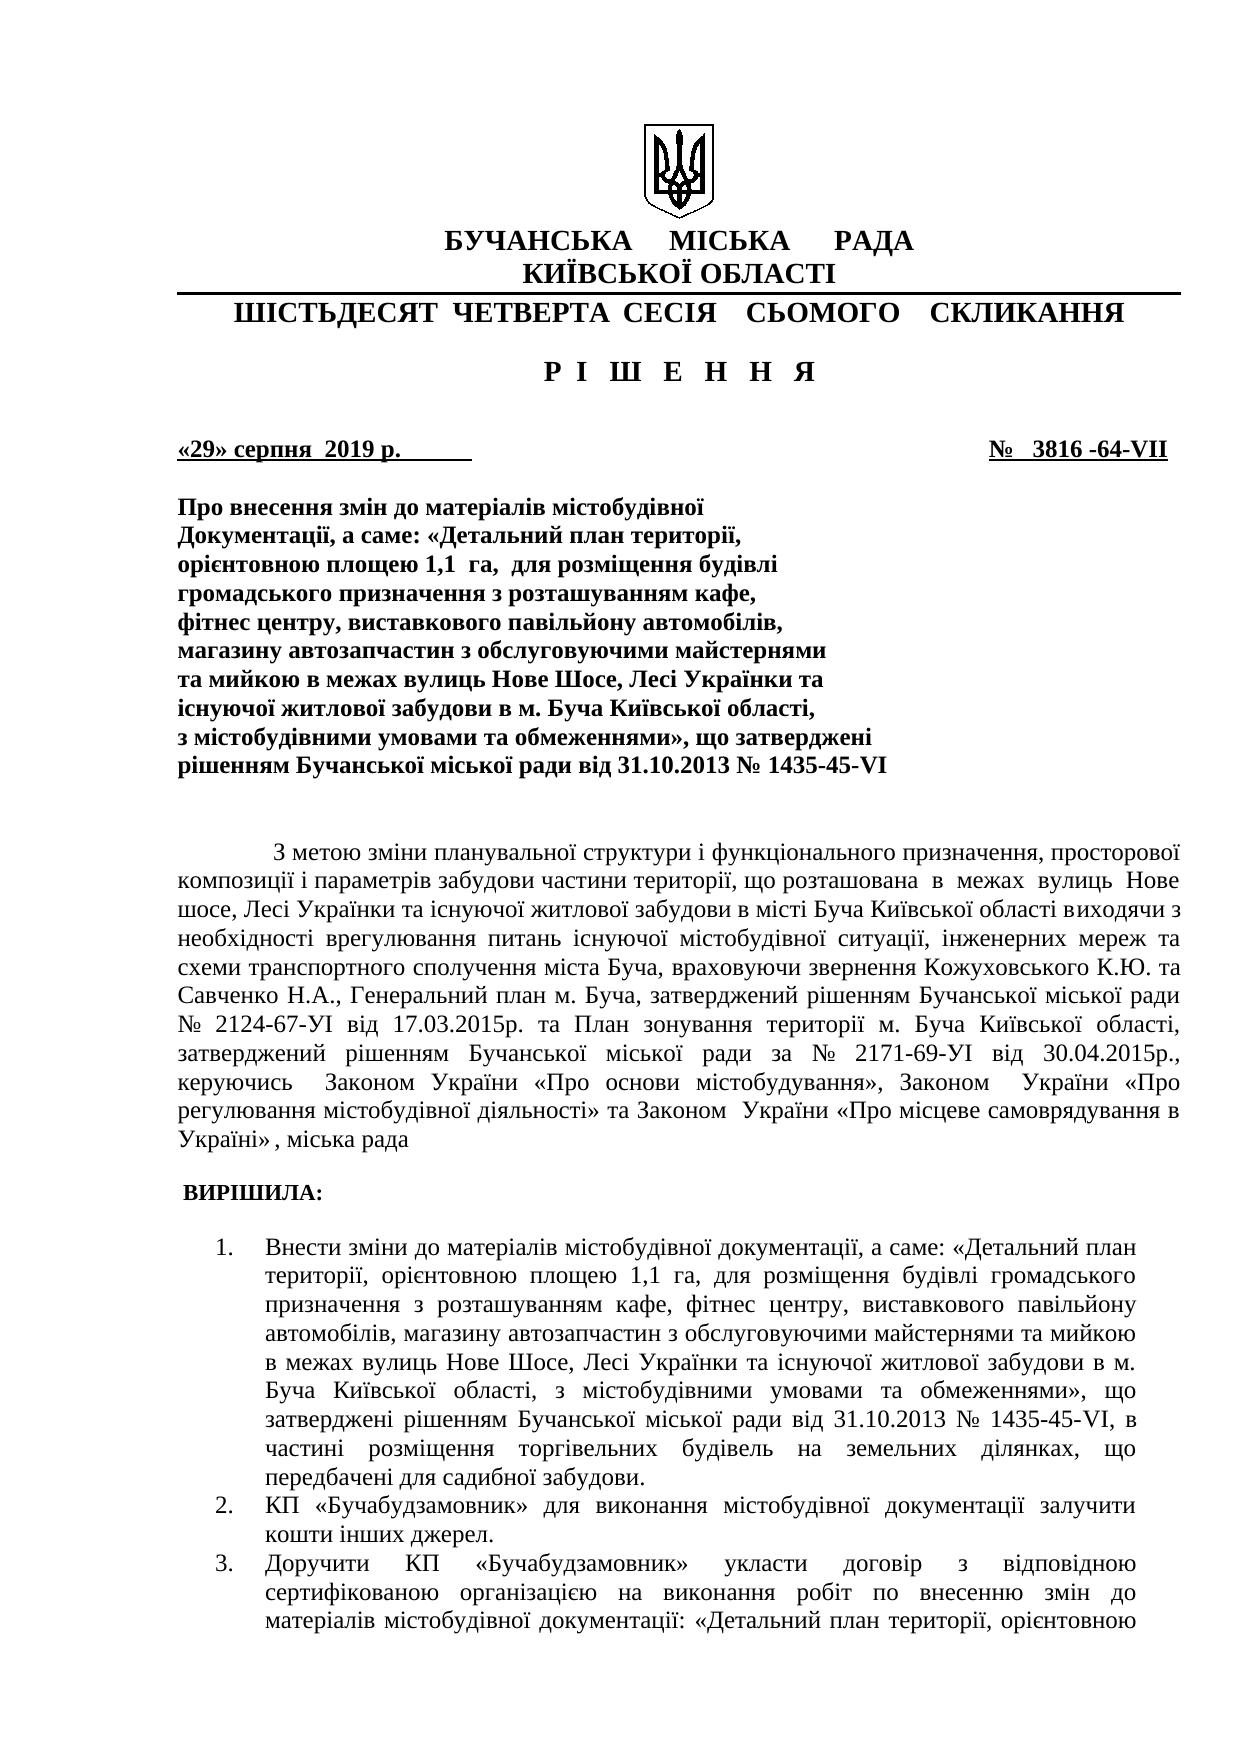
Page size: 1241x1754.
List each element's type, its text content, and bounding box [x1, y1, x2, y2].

text ВИРІШИЛА: [177, 1179, 1181, 1206]
list Про внесення змін до матеріалів містобудівної [177, 492, 1181, 520]
list громадського призначення з розташуванням кафе, [177, 578, 1181, 607]
list фітнес центру, виставкового павільйону автомобілів, [177, 607, 1181, 635]
list КП «Бучабудзамовник» для виконання містобудівної документації залучити кошти інших джерел. [215, 1491, 1137, 1548]
list магазину автозапчастин з обслуговуючими майстернями [177, 635, 1181, 664]
text з містобудівними умовами та обмеженнями», що затверджені [177, 722, 1181, 750]
list та мийкою в межах вулиць Нове Шосе, Лесі Українки та [177, 664, 1181, 693]
list Документації, а саме: «Детальний план території, [177, 520, 1181, 549]
list З метою зміни планувальної структури і функціонального призначення, просторової композиції і параметрів забудови частини території, що розташована в межах вулиць Нове шосе, Лесі Українки та існуючої житлової забудови в місті Буча Київської області виходячи з необхідності врегулювання питань існуючої містобудівної ситуації, інженерних мереж та схеми транспортного сполучення міста Буча, враховуючи звернення Кожуховського К.Ю. та Савченко Н.А., Генеральний план м. Буча, затверджений рішенням Бучанської міської ради № 2124-67-УІ від 17.03.2015р. та План зонування території м. Буча Київської області, затверджений рішенням Бучанської міської ради за № 2171-69-УІ від 30.04.2015р., керуючись Законом України «Про основи містобудування», Законом України «Про регулювання містобудівної діяльності» та Законом України «Про місцеве самоврядування в Україні» , міська рада [177, 837, 1181, 1153]
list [215, 1548, 1137, 1634]
text існуючої житлової забудови в м. Буча Київської області, [177, 693, 1181, 722]
list «29» серпня 2019 р. № 3816 -64-VII [177, 434, 1181, 463]
list Внести зміни до матеріалів містобудівної документації, а саме: «Детальний план території, орієнтовною площею 1,1 га, для розміщення будівлі громадського призначення з розташуванням кафе, фітнес центру, виставкового павільйону автомобілів, магазину автозапчастин з обслуговуючими майстернями та мийкою в межах вулиць Нове Шосе, Лесі Українки та існуючої житлової забудови в м. Буча Київської області, з містобудівними умовами та обмеженнями», що затверджені рішенням Бучанської міської ради від 31.10.2013 № 1435-45-VI, в частині розміщення торгівельних будівель на земельних ділянках, що передбачені для садибної забудови. [215, 1232, 1137, 1491]
list орієнтовною площею 1,1 га, для розміщення будівлі [177, 549, 1181, 578]
text ШІСТЬДЕСЯТ ЧЕТВЕРТА СЕСІЯ СЬОМОГО СКЛИКАННЯ [177, 295, 1181, 329]
subtitle КИЇВСЬКОЇ ОБЛАСТІ [177, 256, 1181, 292]
text рішенням Бучанської міської ради від 31.10.2013 № 1435-45-VI [177, 750, 1181, 779]
text БУЧАНСЬКА МІСЬКА РАДА [177, 223, 1181, 256]
subtitle Р І Ш Е Н Н Я [177, 354, 1181, 387]
